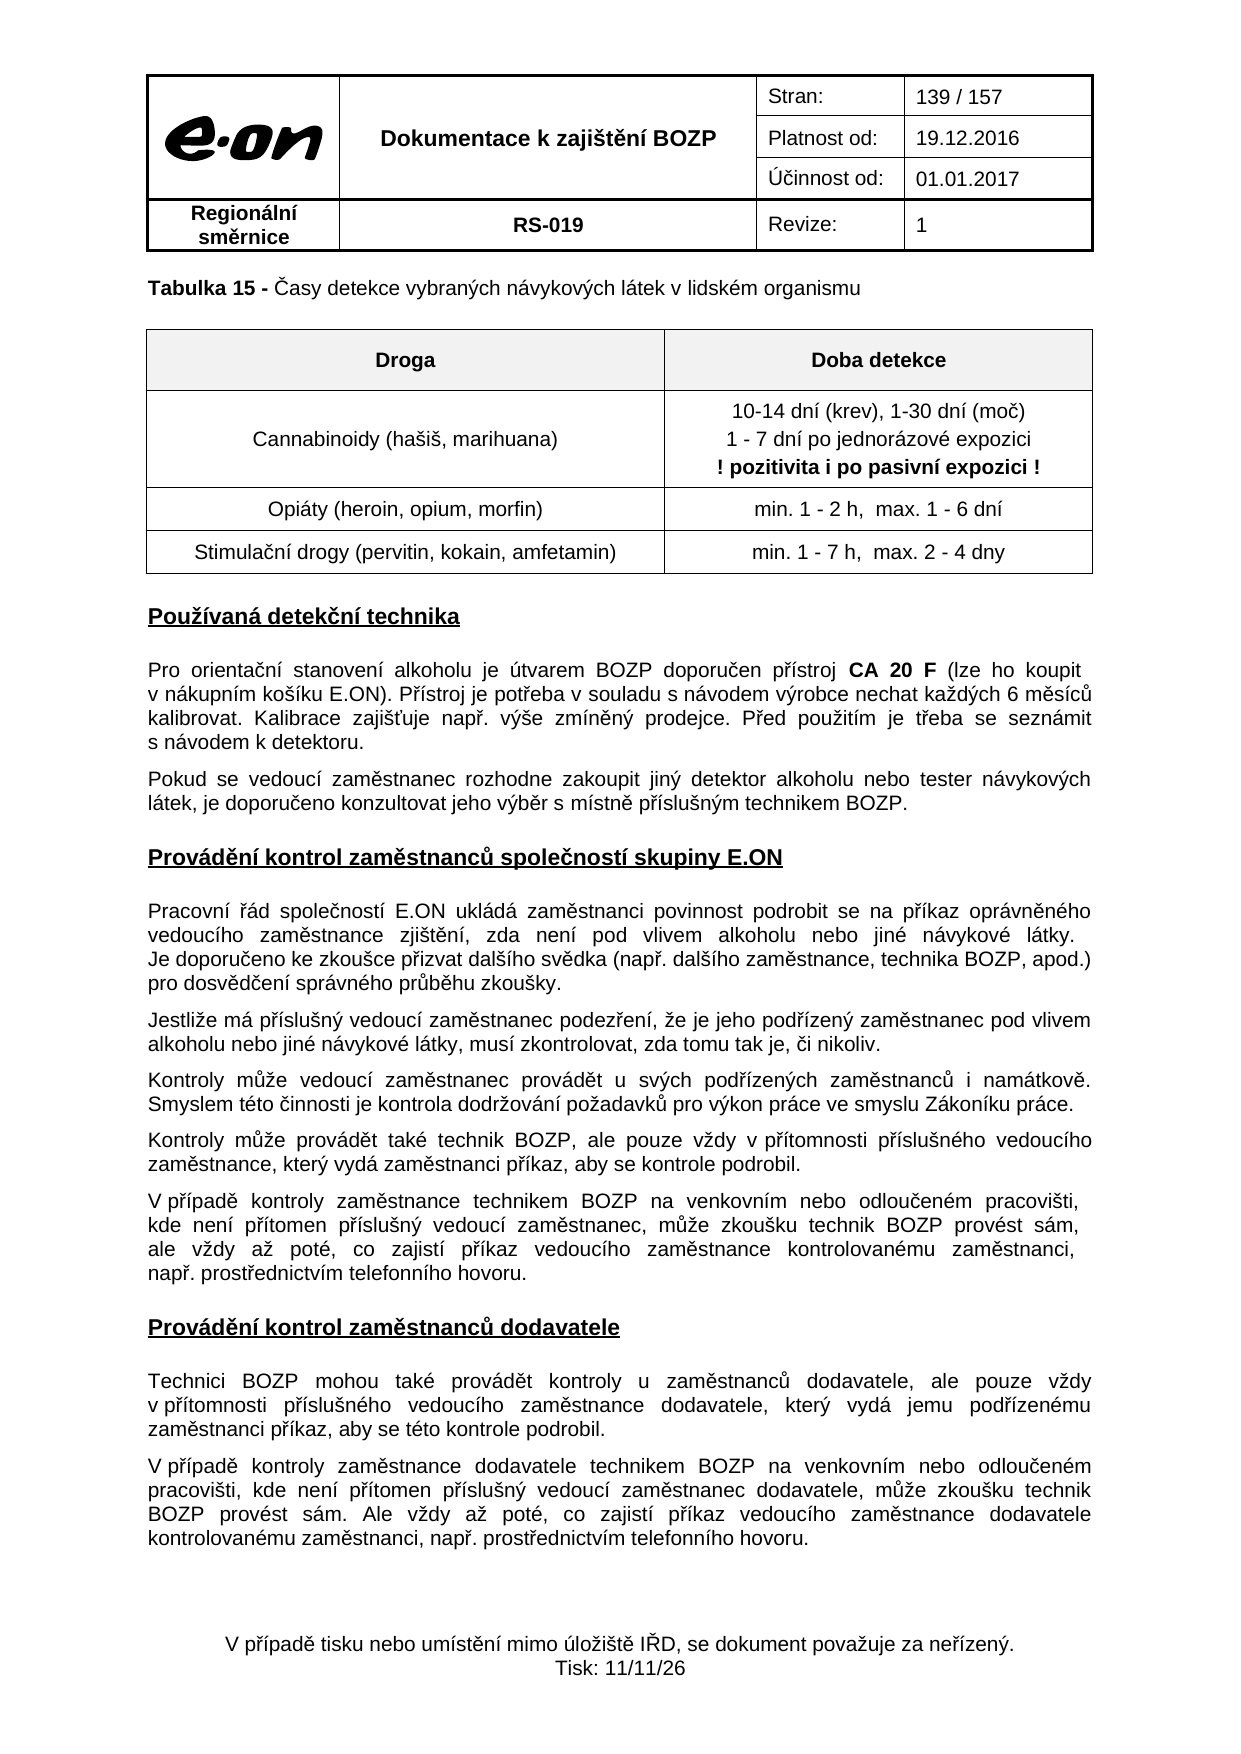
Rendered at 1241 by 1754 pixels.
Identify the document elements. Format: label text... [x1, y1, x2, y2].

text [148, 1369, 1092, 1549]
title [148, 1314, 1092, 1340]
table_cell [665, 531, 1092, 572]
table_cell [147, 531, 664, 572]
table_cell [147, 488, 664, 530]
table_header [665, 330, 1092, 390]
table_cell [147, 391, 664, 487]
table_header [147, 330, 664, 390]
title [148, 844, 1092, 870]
title Používaná detekční technika [148, 603, 1092, 629]
text Pro orientační stanovení alkoholu je útvarem BOZP doporučen přístroj CA 20 F (lze ho koupit v nákupním košíku E.ON). Přístroj je potřeba v souladu s návodem výrobce nechat každých 6 měsíců kalibrovat. Kalibrace zajišťuje např. výše zmíněný prodejce. Před použitím je třeba se seznámit s návodem k detektoru. [148, 658, 1092, 754]
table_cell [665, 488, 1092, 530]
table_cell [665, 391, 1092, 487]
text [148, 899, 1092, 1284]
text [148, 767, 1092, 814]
text Tabulka 15 - Časy detekce vybraných návykových látek v lidském organismu [148, 276, 1092, 300]
